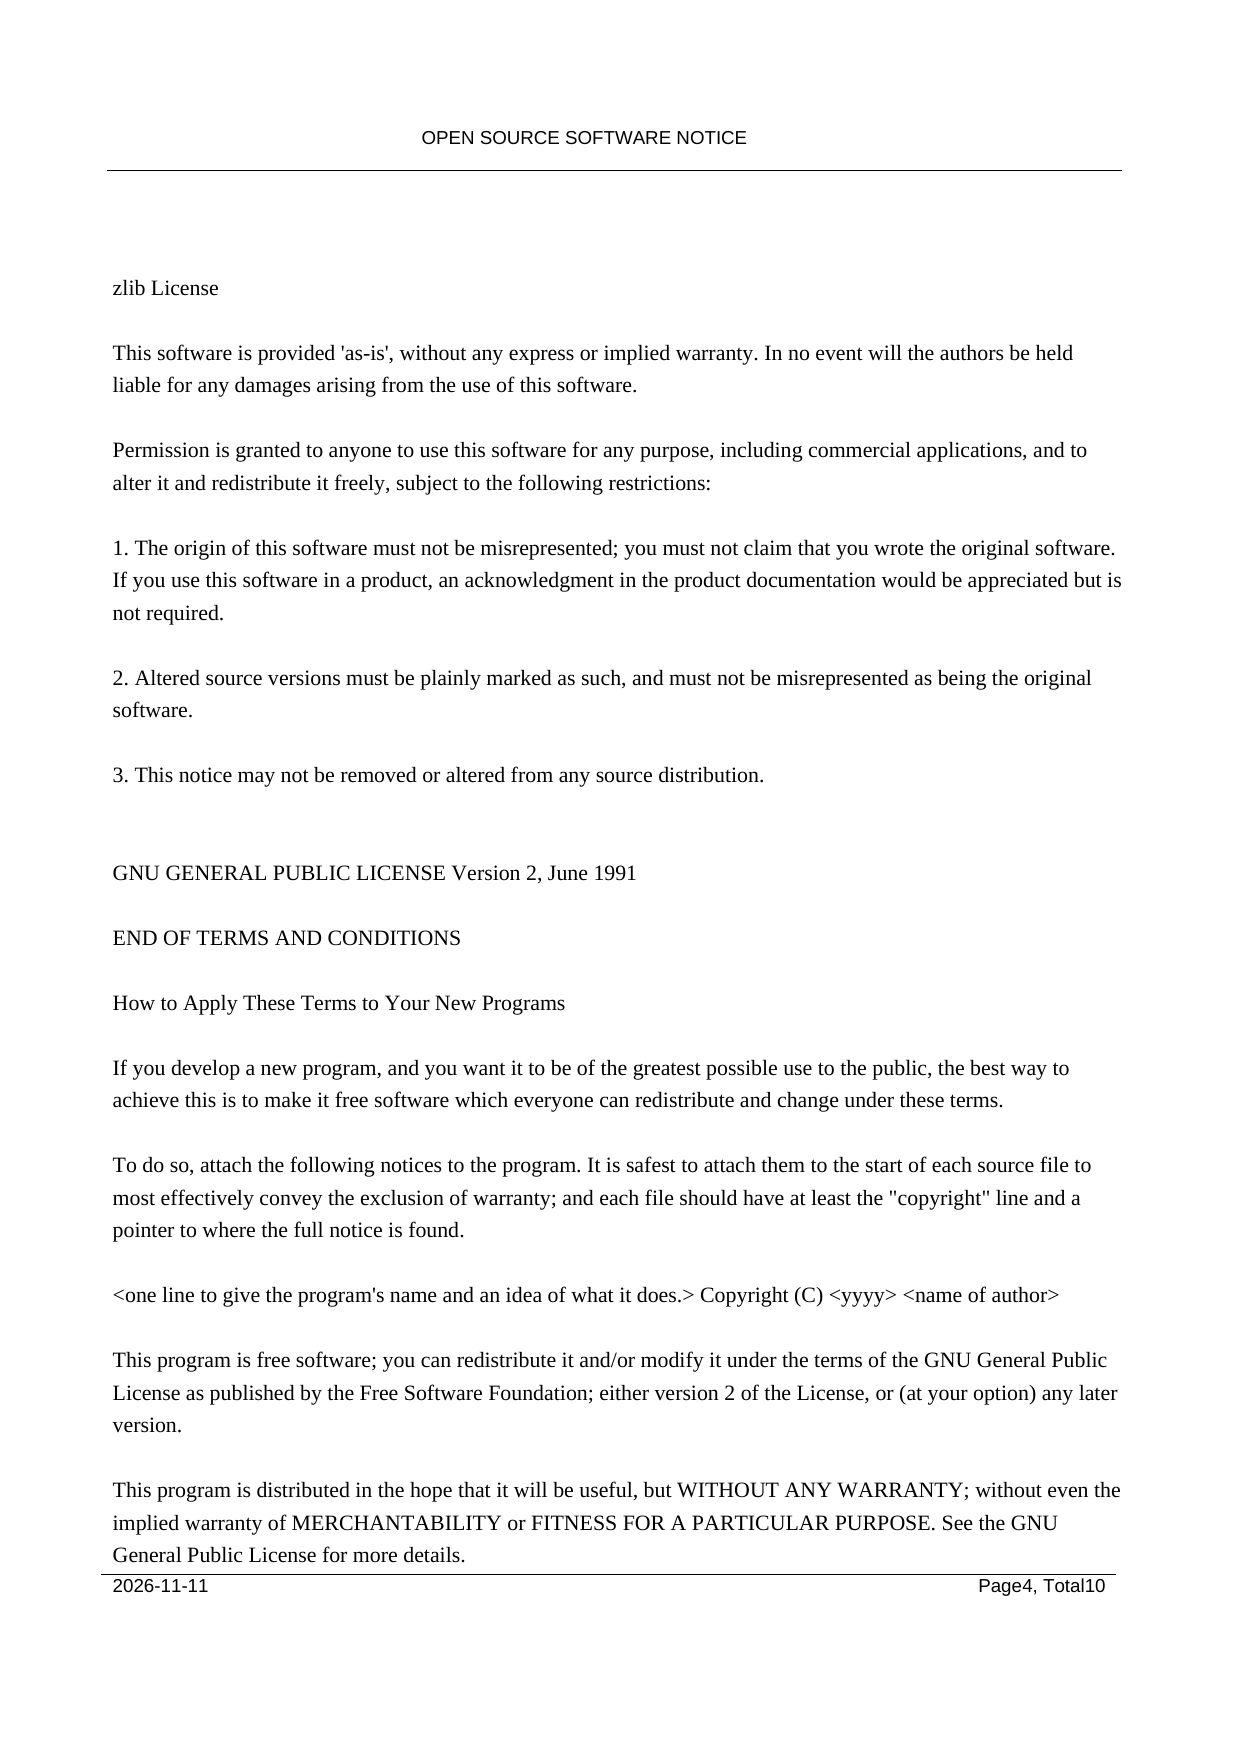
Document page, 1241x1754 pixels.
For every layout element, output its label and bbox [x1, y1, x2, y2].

text [112, 206, 1128, 1571]
